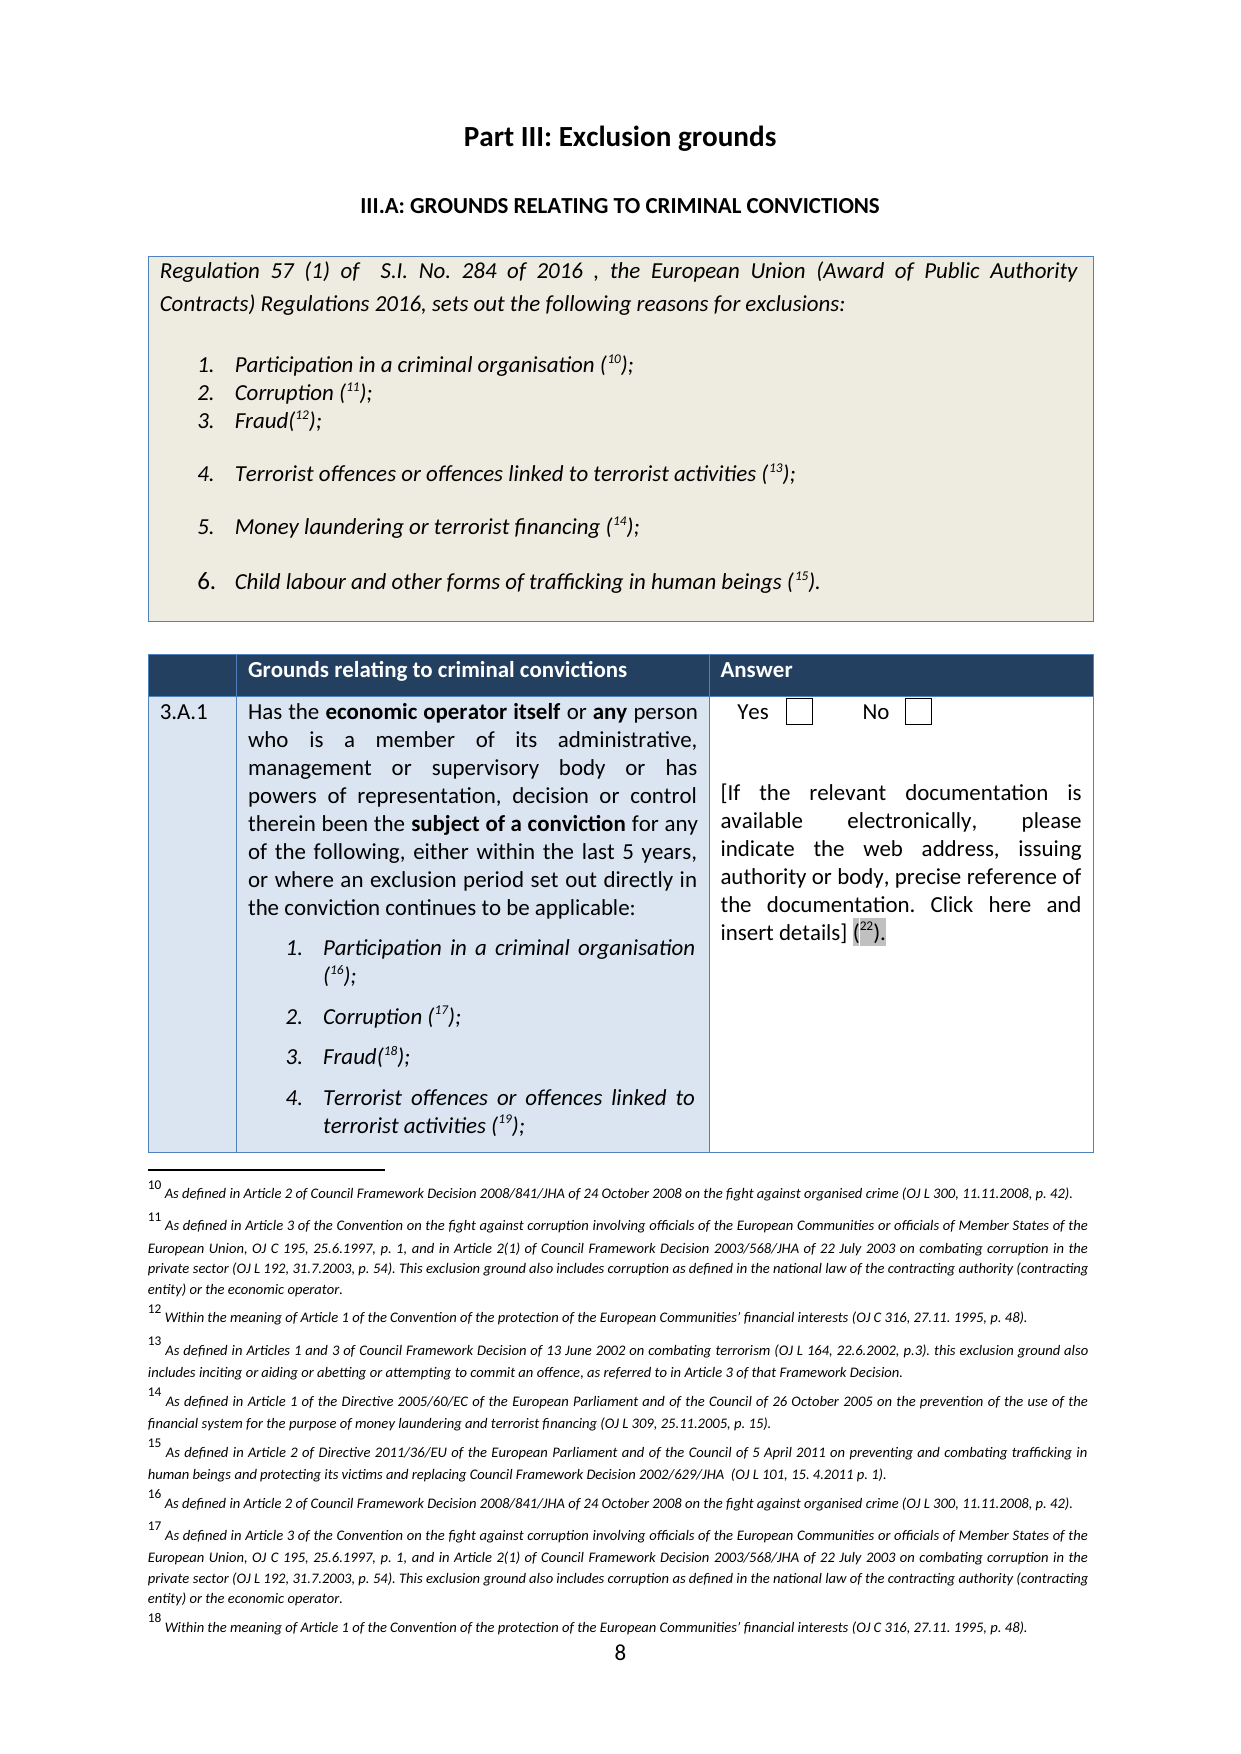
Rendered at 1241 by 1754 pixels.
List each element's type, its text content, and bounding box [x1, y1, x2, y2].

table_header Answer [710, 655, 1093, 696]
table_cell [If the relevant documentation is available electronically, please indicate the web address, issuing authority or body, precise reference of the documentation. Click here and insert details] (). [710, 697, 1093, 1152]
table_header Regulation 57 (1) of S.I. No. 284 of 2016 , the European Union (Award of Public Authority Contracts) Regulations 2016, sets out the following reasons for exclusions: Participation in a criminal organisation (); Corruption (); Fraud(); Terrorist offences or offences linked to terrorist activities (); Money laundering or terrorist financing (); Child labour and other forms of trafficking in human beings (). [149, 257, 1093, 621]
table_header Grounds relating to criminal convictions [237, 655, 709, 696]
text Part III: Exclusion grounds [148, 118, 1092, 154]
table_cell 3.A.1 [149, 697, 236, 1152]
table_header [149, 655, 236, 696]
text III.A: GROUNDS RELATING TO CRIMINAL CONVICTIONS [148, 191, 1092, 219]
table_cell Has the economic operator itself or any person who is a member of its administrative, management or supervisory body or has powers of representation, decision or control therein been the subject of a conviction for any of the following, either within the last 5 years, or where an exclusion period set out directly in the conviction continues to be applicable: Participation in a criminal organisation (); Corruption (); Fraud(); Terrorist offences or offences linked to terrorist activities (); Money laundering or terrorist financing (); Child labour and other forms of trafficking in human beings (). [237, 697, 709, 1152]
